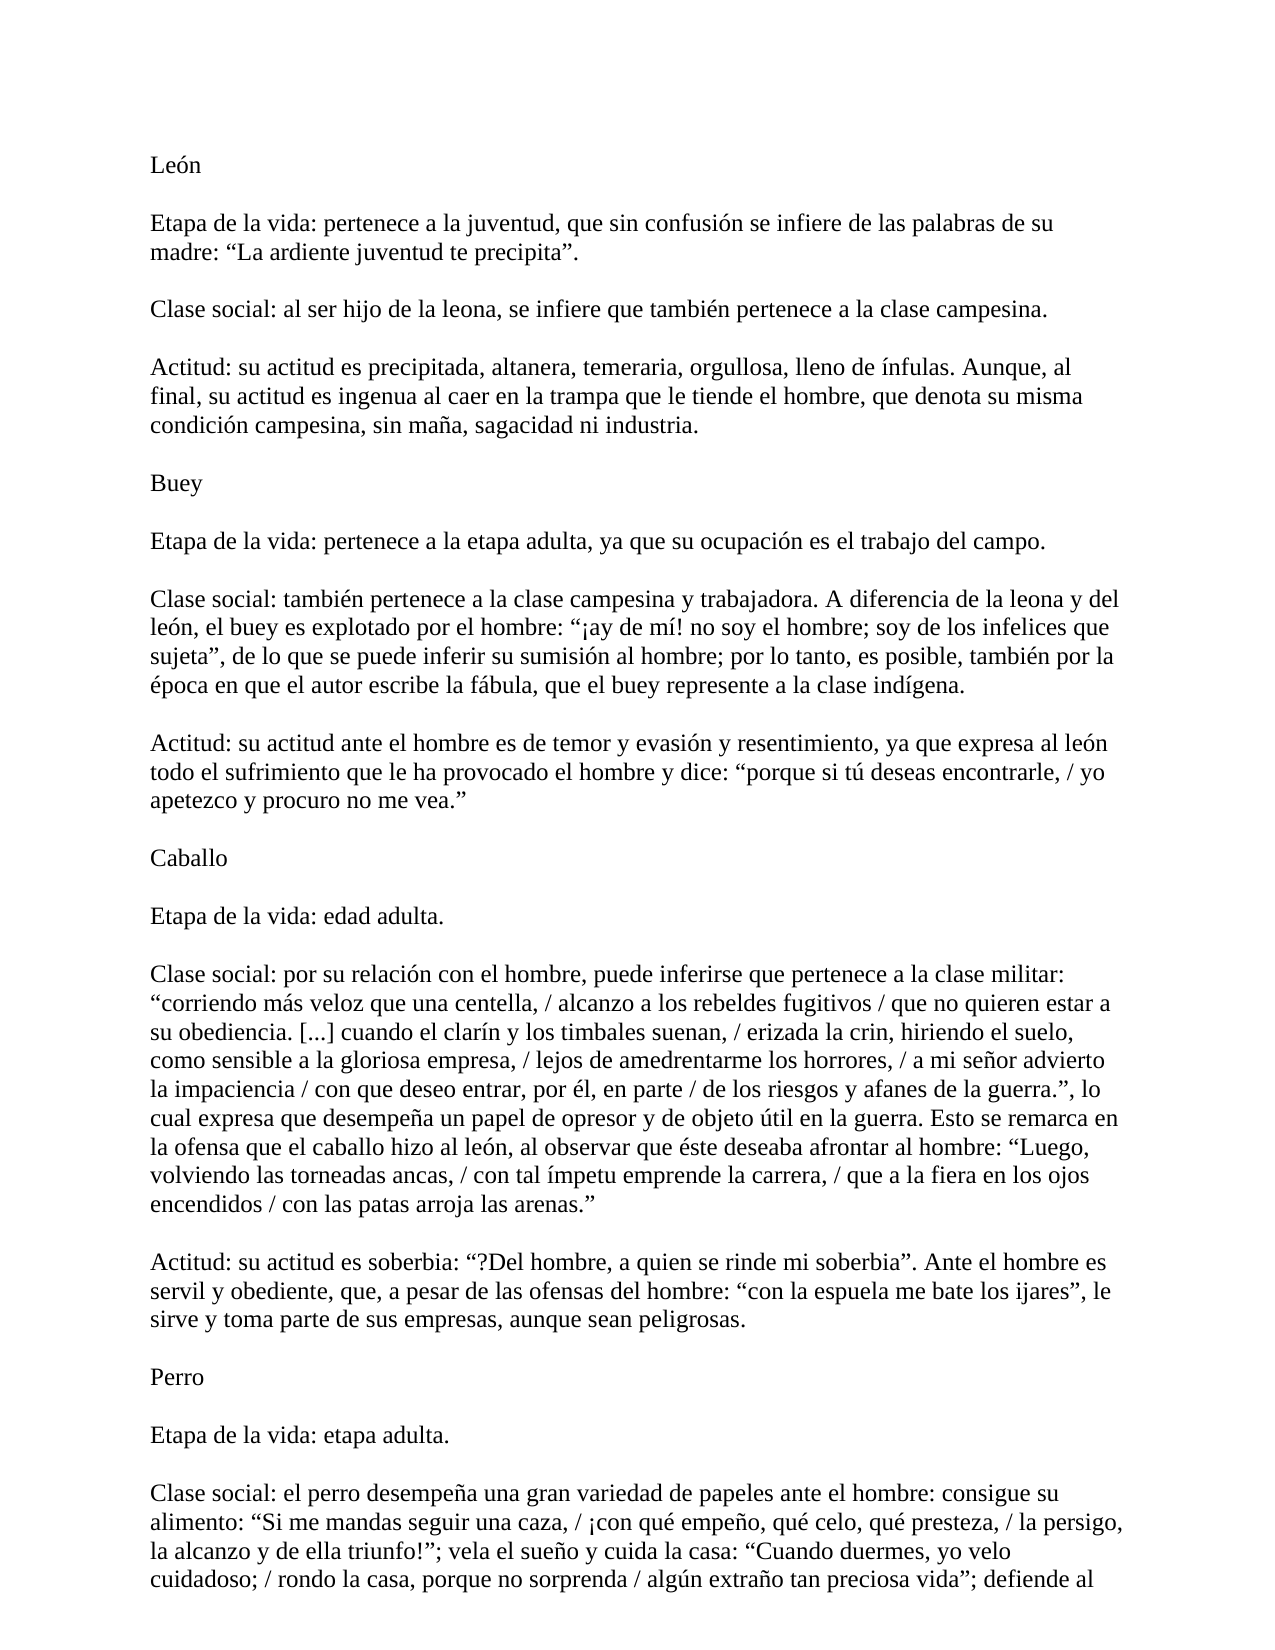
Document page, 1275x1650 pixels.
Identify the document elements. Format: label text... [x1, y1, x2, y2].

text Clase social: también pertenece a la clase campesina y trabajadora. A diferencia de la leona y del león, el buey es explotado por el hombre: “¡ay de mí! no soy el hombre; soy de los infelices que sujeta”, de lo que se puede inferir su sumisión al hombre; por lo tanto, es posible, también por la época en que el autor escribe la fábula, que el buey represente a la clase indígena. [150, 584, 1125, 699]
text Clase social: al ser hijo de la leona, se infiere que también pertenece a la clase campesina. [150, 294, 1125, 323]
text Actitud: su actitud es precipitada, altanera, temeraria, orgullosa, lleno de ínfulas. Aunque, al final, su actitud es ingenua al caer en la trampa que le tiende el hombre, que denota su misma condición campesina, sin maña, sagacidad ni industria. [150, 352, 1125, 439]
text Perro [150, 1362, 1125, 1391]
text Etapa de la vida: etapa adulta. [150, 1420, 1125, 1449]
text Buey [150, 468, 1125, 497]
text Caballo [150, 843, 1125, 872]
text Etapa de la vida: pertenece a la juventud, que sin confusión se infiere de las palabras de su madre: “La ardiente juventud te precipita”. [150, 208, 1125, 265]
text Actitud: su actitud ante el hombre es de temor y evasión y resentimiento, ya que expresa al león todo el sufrimiento que le ha provocado el hombre y dice: “porque si tú deseas encontrarle, / yo apetezco y procuro no me vea.” [150, 728, 1125, 814]
text Clase social: por su relación con el hombre, puede inferirse que pertenece a la clase militar: “corriendo más veloz que una centella, / alcanzo a los rebeldes fugitivos / que no quieren estar a su obediencia. [...] cuando el clarín y los timbales suenan, / erizada la crin, hiriendo el suelo, como sensible a la gloriosa empresa, / lejos de amedrentarme los horrores, / a mi señor advierto la impaciencia / con que deseo entrar, por él, en parte / de los riesgos y afanes de la guerra.”, lo cual expresa que desempeña un papel de opresor y de objeto útil en la guerra. Esto se remarca en la ofensa que el caballo hizo al león, al observar que éste deseaba afrontar al hombre: “Luego, volviendo las torneadas ancas, / con tal ímpetu emprende la carrera, / que a la fiera en los ojos encendidos / con las patas arroja las arenas.” [150, 959, 1125, 1218]
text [150, 1478, 1125, 1593]
text Actitud: su actitud es soberbia: “?Del hombre, a quien se rinde mi soberbia”. Ante el hombre es servil y obediente, que, a pesar de las ofensas del hombre: “con la espuela me bate los ijares”, le sirve y toma parte de sus empresas, aunque sean peligrosas. [150, 1247, 1125, 1333]
text Etapa de la vida: edad adulta. [150, 901, 1125, 930]
text León [150, 150, 1125, 179]
text Etapa de la vida: pertenece a la etapa adulta, ya que su ocupación es el trabajo del campo. [150, 526, 1125, 554]
